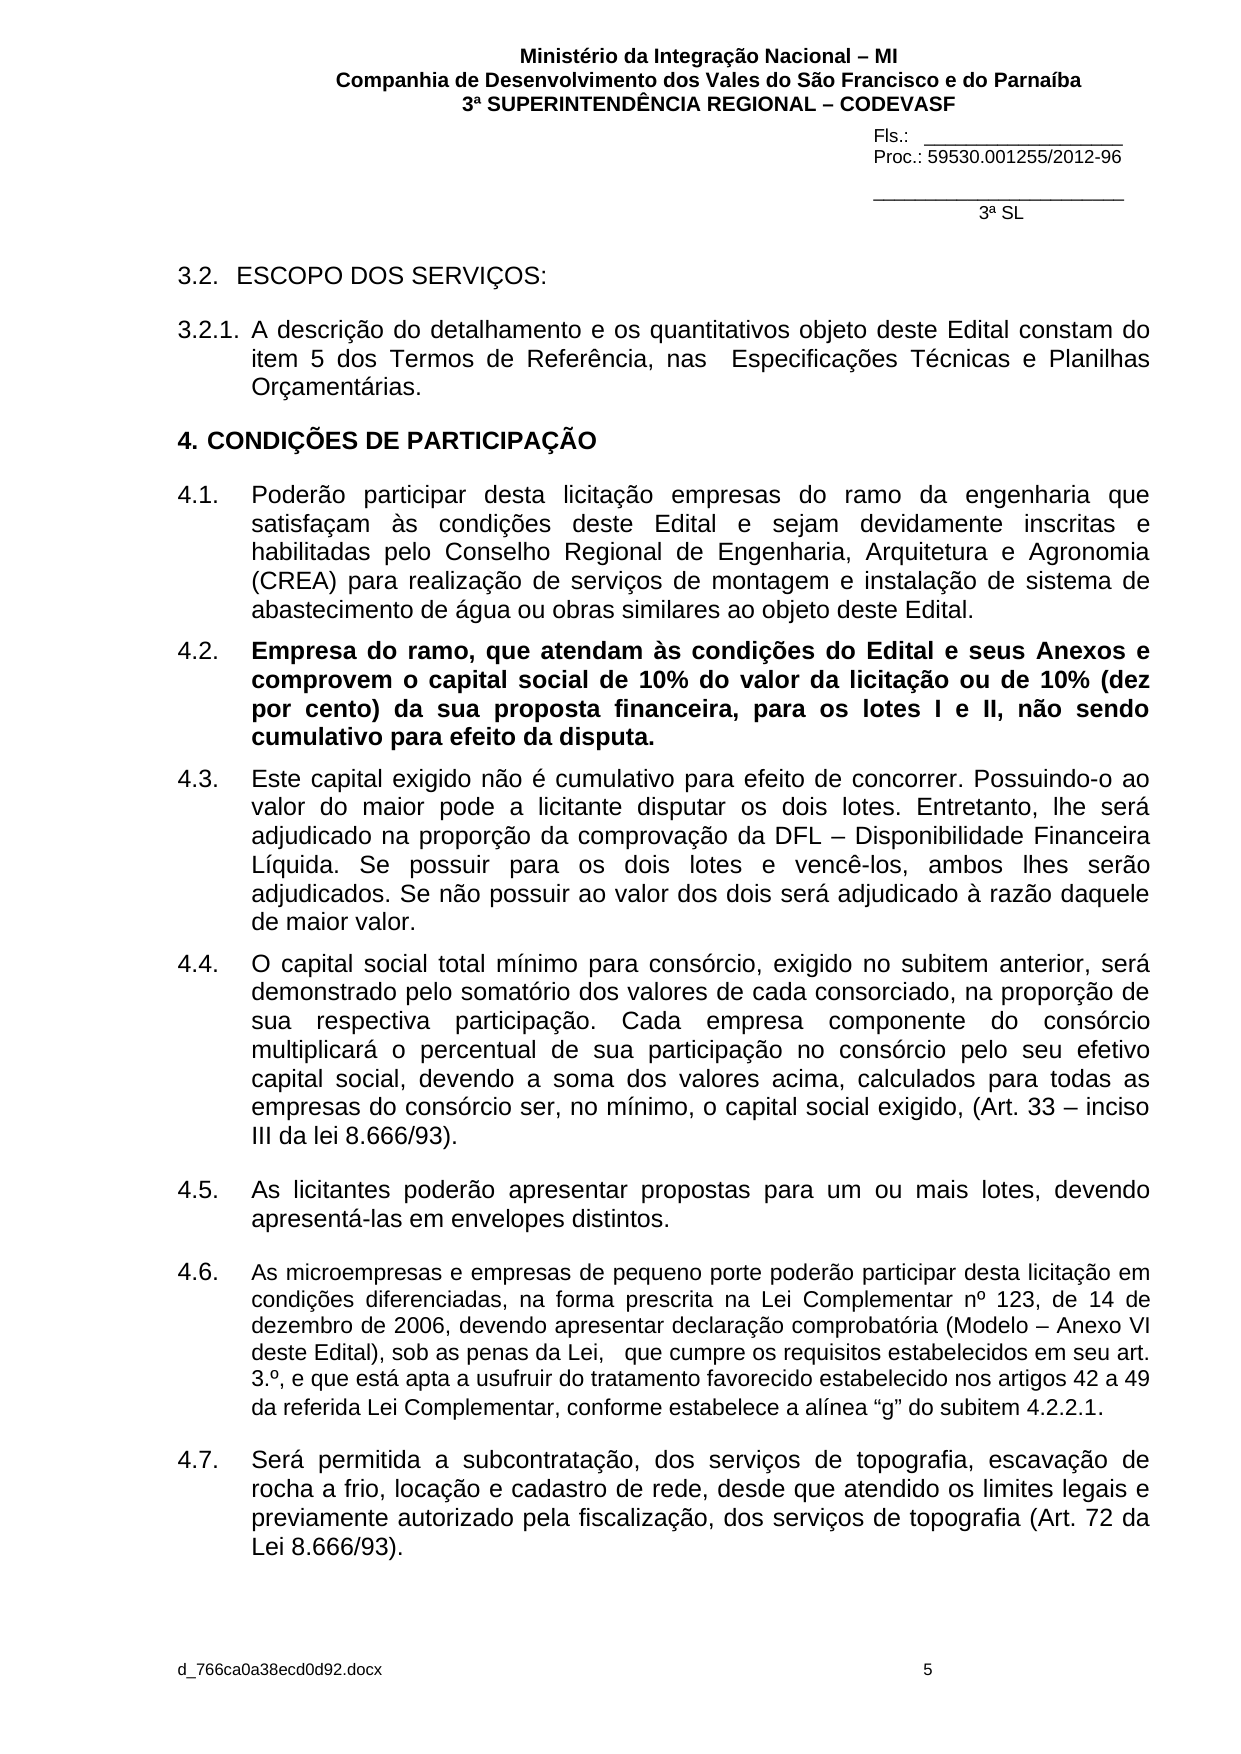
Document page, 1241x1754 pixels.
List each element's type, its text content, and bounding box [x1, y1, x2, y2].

text As licitantes poderão apresentar propostas para um ou mais lotes, devendo apresentá-las em envelopes distintos. [177, 1175, 1152, 1232]
text CONDIÇÕES DE PARTICIPAÇÃO [177, 426, 1152, 455]
text ESCOPO DOS SERVIÇOS: [177, 261, 1152, 290]
text O capital social total mínimo para consórcio, exigido no subitem anterior, será demonstrado pelo somatório dos valores de cada consorciado, na proporção de sua respectiva participação. Cada empresa componente do consórcio multiplicará o percentual de sua participação no consórcio pelo seu efetivo capital social, devendo a soma dos valores acima, calculados para todas as empresas do consórcio ser, no mínimo, o capital social exigido, (Art. 33 – inciso III da lei 8.666/93). [177, 948, 1152, 1150]
list A descrição do detalhamento e os quantitativos objeto deste Edital constam do item 5 dos Termos de Referência, nas Especificações Técnicas e Planilhas Orçamentárias. [177, 315, 1152, 401]
text Este capital exigido não é cumulativo para efeito de concorrer. Possuindo-o ao valor do maior pode a licitante disputar os dois lotes. Entretanto, lhe será adjudicado na proporção da comprovação da DFL – Disponibilidade Financeira Líquida. Se possuir para os dois lotes e vencê-los, ambos lhes serão adjudicados. Se não possuir ao valor dos dois será adjudicado à razão daquele de maior valor. [177, 763, 1152, 936]
text Será permitida a subcontratação, dos serviços de topografia, escavação de rocha a frio, locação e cadastro de rede, desde que atendido os limites legais e previamente autorizado pela fiscalização, dos serviços de topografia (Art. 72 da Lei 8.666/93). [177, 1445, 1152, 1560]
text As microempresas e empresas de pequeno porte poderão participar desta licitação em condições diferenciadas, na forma prescrita na Lei Complementar nº 123, de 14 de dezembro de 2006, devendo apresentar declaração comprobatória (Modelo – Anexo VI deste Edital), sob as penas da Lei, que cumpre os requisitos estabelecidos em seu art. 3.º, e que está apta a usufruir do tratamento favorecido estabelecido nos artigos 42 a 49 da referida Lei Complementar, conforme estabelece a alínea “g” do subitem 4.2.2.1. [177, 1257, 1152, 1420]
text Poderão participar desta licitação empresas do ramo da engenharia que satisfaçam às condições deste Edital e sejam devidamente inscritas e habilitadas pelo Conselho Regional de Engenharia, Arquitetura e Agronomia (CREA) para realização de serviços de montagem e instalação de sistema de abastecimento de água ou obras similares ao objeto deste Edital. [177, 480, 1152, 623]
text Empresa do ramo, que atendam às condições do Edital e seus Anexos e comprovem o capital social de 10% do valor da licitação ou de 10% (dez por cento) da sua proposta financeira, para os lotes I e II, não sendo cumulativo para efeito da disputa. [177, 636, 1152, 751]
